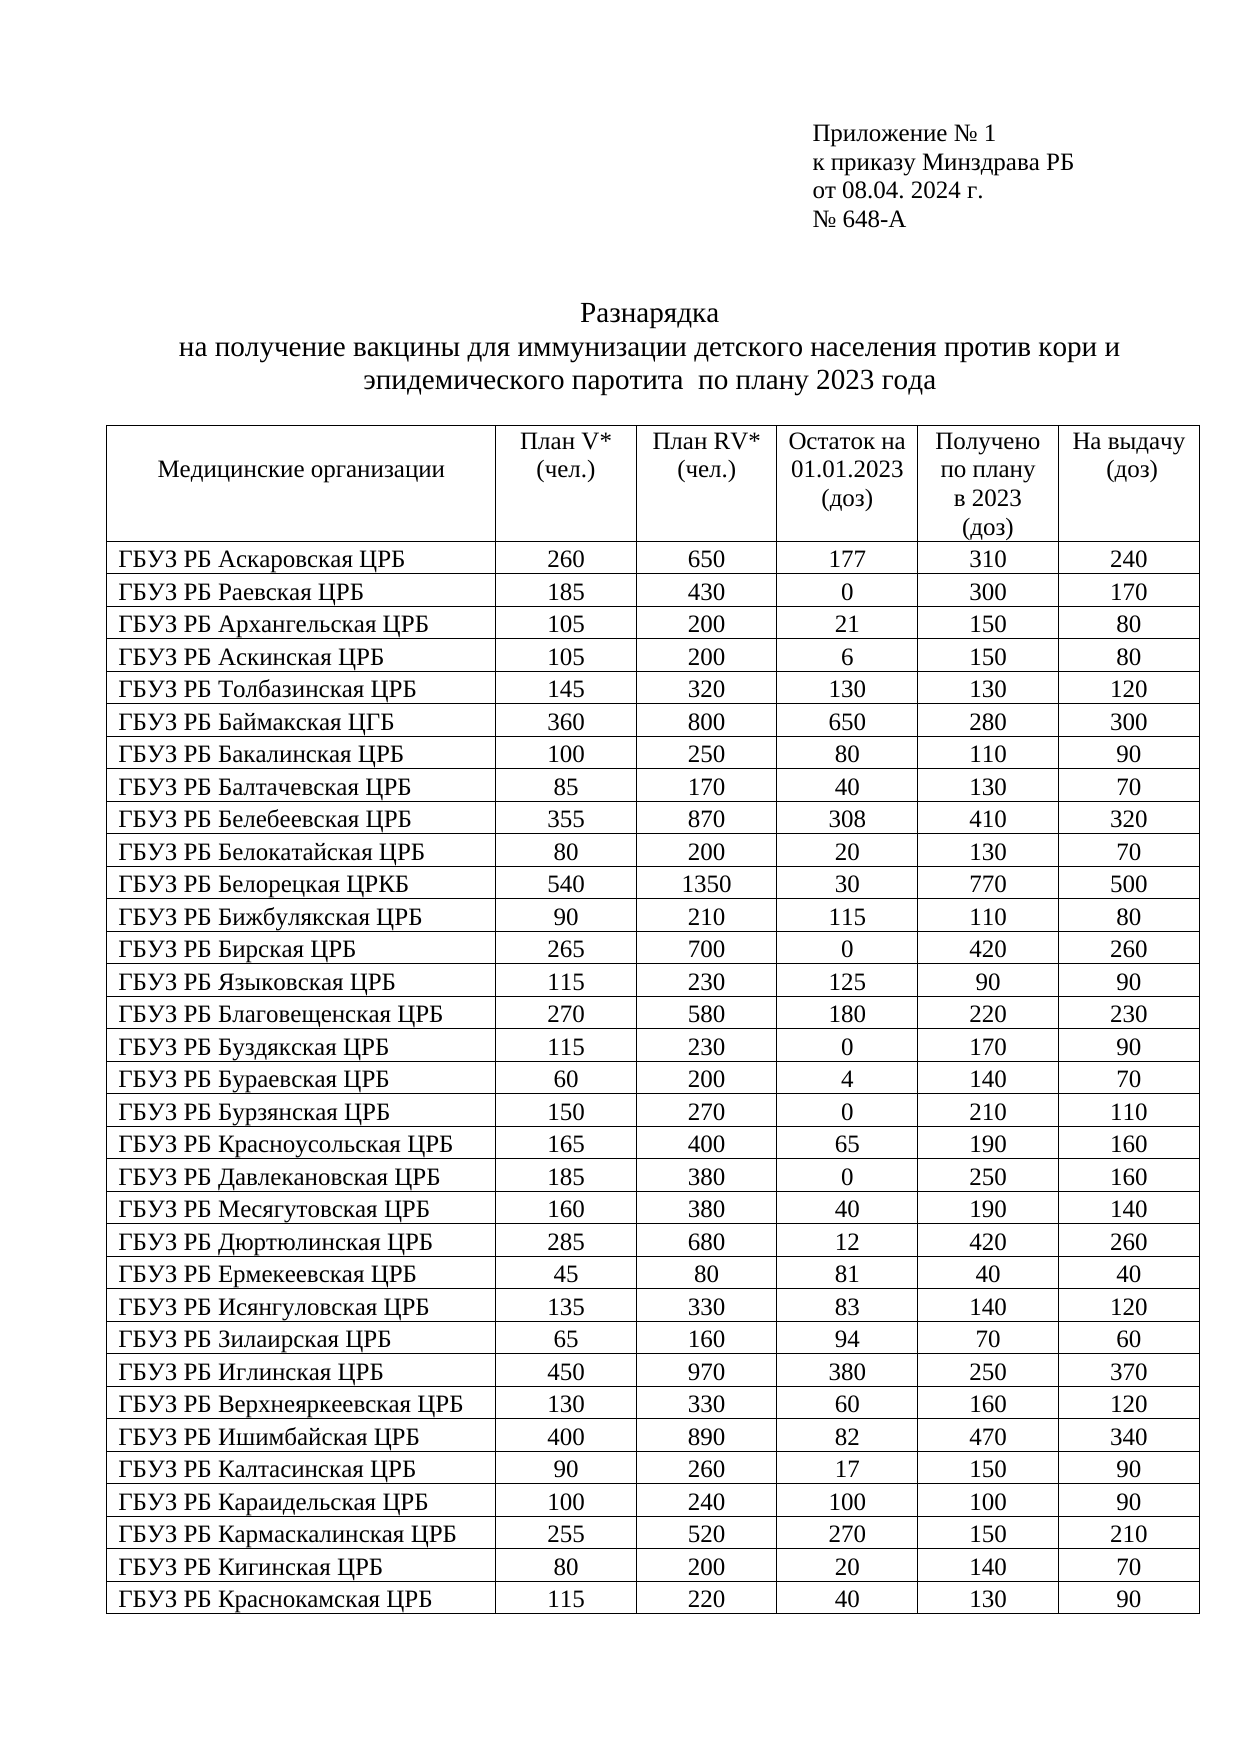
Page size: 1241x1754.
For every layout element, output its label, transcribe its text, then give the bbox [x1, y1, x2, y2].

table_cell 300 [918, 574, 1058, 606]
table_cell 160 [637, 1322, 776, 1353]
table_cell ГБУЗ РБ Бирская ЦРБ [107, 932, 495, 963]
table_cell 90 [1059, 1582, 1199, 1613]
table_cell ГБУЗ РБ Буздякская ЦРБ [107, 1029, 495, 1061]
table_cell 60 [777, 1387, 917, 1418]
table_cell 410 [918, 802, 1058, 833]
table_cell 308 [777, 802, 917, 833]
table_cell 240 [1059, 542, 1199, 573]
table_cell 130 [777, 672, 917, 703]
table_cell 110 [918, 737, 1058, 768]
table_cell 370 [1059, 1354, 1199, 1386]
table_cell 420 [918, 1224, 1058, 1256]
table_cell 280 [918, 704, 1058, 736]
table_cell 250 [637, 737, 776, 768]
table_cell 150 [918, 639, 1058, 671]
table_cell 380 [637, 1192, 776, 1223]
table_cell 105 [496, 607, 636, 638]
table_cell 400 [637, 1127, 776, 1158]
table_cell 105 [496, 639, 636, 671]
table_cell 21 [777, 607, 917, 638]
table_cell 260 [1059, 1224, 1199, 1256]
table_cell 150 [918, 1517, 1058, 1548]
table_cell 330 [637, 1387, 776, 1418]
table_cell 110 [1059, 1094, 1199, 1126]
table_cell 80 [1059, 899, 1199, 931]
table_cell 500 [1059, 867, 1199, 898]
table_cell 340 [1059, 1419, 1199, 1451]
table_cell 115 [777, 899, 917, 931]
table_cell 520 [637, 1517, 776, 1548]
text к приказу Минздрава РБ [812, 147, 1181, 176]
table_cell ГБУЗ РБ Дюртюлинская ЦРБ [107, 1224, 495, 1256]
table_cell 170 [918, 1029, 1058, 1061]
table_cell 190 [918, 1192, 1058, 1223]
table_cell ГБУЗ РБ Балтачевская ЦРБ [107, 769, 495, 801]
table_cell 260 [496, 542, 636, 573]
table_cell 150 [496, 1094, 636, 1126]
table_cell 200 [637, 1062, 776, 1093]
table_cell 90 [1059, 1452, 1199, 1483]
table_cell 230 [637, 1029, 776, 1061]
table_cell 160 [1059, 1159, 1199, 1191]
table_cell 250 [918, 1354, 1058, 1386]
table_cell 120 [1059, 672, 1199, 703]
table_cell 0 [777, 1094, 917, 1126]
table_cell 360 [496, 704, 636, 736]
table_cell 40 [777, 1192, 917, 1223]
table_cell 970 [637, 1354, 776, 1386]
table_cell 890 [637, 1419, 776, 1451]
table_cell 130 [496, 1387, 636, 1418]
table_cell 270 [777, 1517, 917, 1548]
table_cell 100 [918, 1484, 1058, 1516]
table_cell 400 [496, 1419, 636, 1451]
table_cell ГБУЗ РБ Месягутовская ЦРБ [107, 1192, 495, 1223]
table_cell 80 [1059, 639, 1199, 671]
table_cell 285 [496, 1224, 636, 1256]
table_header На выдачу (доз) [1059, 426, 1199, 541]
table_cell 40 [1059, 1257, 1199, 1288]
text от 08.04. 2024 г. [812, 176, 1181, 204]
table_cell 200 [637, 607, 776, 638]
table_cell 240 [637, 1484, 776, 1516]
table_cell 190 [918, 1127, 1058, 1158]
table_cell 115 [496, 964, 636, 996]
table_cell 150 [918, 1452, 1058, 1483]
table_cell 580 [637, 997, 776, 1028]
table_cell ГБУЗ РБ Баймакская ЦГБ [107, 704, 495, 736]
table_cell 650 [777, 704, 917, 736]
table_cell ГБУЗ РБ Давлекановская ЦРБ [107, 1159, 495, 1191]
table_cell 100 [777, 1484, 917, 1516]
table_header План V* (чел.) [496, 426, 636, 541]
table_cell 94 [777, 1322, 917, 1353]
table_cell 170 [1059, 574, 1199, 606]
table_cell ГБУЗ РБ Аскаровская ЦРБ [107, 542, 495, 573]
table_cell 185 [496, 574, 636, 606]
table_cell ГБУЗ РБ Красноусольская ЦРБ [107, 1127, 495, 1158]
table_cell 125 [777, 964, 917, 996]
table_cell 170 [637, 769, 776, 801]
table_cell 380 [777, 1354, 917, 1386]
table_cell 130 [918, 769, 1058, 801]
table_cell 82 [777, 1419, 917, 1451]
table_cell 200 [637, 639, 776, 671]
table_cell 130 [918, 1582, 1058, 1613]
table_cell ГБУЗ РБ Аскинская ЦРБ [107, 639, 495, 671]
table_cell ГБУЗ РБ Краснокамская ЦРБ [107, 1582, 495, 1613]
table_cell 81 [777, 1257, 917, 1288]
table_cell 80 [496, 1549, 636, 1581]
table_cell 115 [496, 1029, 636, 1061]
table_cell 40 [918, 1257, 1058, 1288]
table_cell 650 [637, 542, 776, 573]
table_cell 150 [918, 607, 1058, 638]
table_cell 70 [1059, 1062, 1199, 1093]
table_cell ГБУЗ РБ Ишимбайская ЦРБ [107, 1419, 495, 1451]
table_cell ГБУЗ РБ Калтасинская ЦРБ [107, 1452, 495, 1483]
table_cell 140 [918, 1289, 1058, 1321]
table_cell 135 [496, 1289, 636, 1321]
table_cell 100 [496, 737, 636, 768]
table_cell 0 [777, 1159, 917, 1191]
table_cell 230 [1059, 997, 1199, 1028]
table_cell 140 [918, 1549, 1058, 1581]
table_cell 210 [1059, 1517, 1199, 1548]
table_cell 310 [918, 542, 1058, 573]
table_cell 185 [496, 1159, 636, 1191]
table_cell 870 [637, 802, 776, 833]
table_cell 83 [777, 1289, 917, 1321]
table_cell 60 [1059, 1322, 1199, 1353]
table_cell 130 [918, 834, 1058, 866]
table_cell 30 [777, 867, 917, 898]
table_cell ГБУЗ РБ Ермекеевская ЦРБ [107, 1257, 495, 1288]
table_cell 230 [637, 964, 776, 996]
table_cell 260 [637, 1452, 776, 1483]
table_cell 260 [1059, 932, 1199, 963]
table_cell 100 [496, 1484, 636, 1516]
table_cell 680 [637, 1224, 776, 1256]
table_cell 17 [777, 1452, 917, 1483]
table_cell 177 [777, 542, 917, 573]
table_cell 0 [777, 932, 917, 963]
table_cell ГБУЗ РБ Исянгуловская ЦРБ [107, 1289, 495, 1321]
table_cell 145 [496, 672, 636, 703]
table_cell 45 [496, 1257, 636, 1288]
table_cell 160 [1059, 1127, 1199, 1158]
table_cell ГБУЗ РБ Бурзянская ЦРБ [107, 1094, 495, 1126]
table_cell 90 [1059, 964, 1199, 996]
text Разнарядка на получение вакцины для иммунизации детского населения против кори и эпидемического паротита по плану 2023 года [118, 295, 1181, 396]
table_cell 250 [918, 1159, 1058, 1191]
table_cell 770 [918, 867, 1058, 898]
table_header Остаток на 01.01.2023 (доз) [777, 426, 917, 541]
table_cell 330 [637, 1289, 776, 1321]
table_cell 20 [777, 1549, 917, 1581]
table_header План RV* (чел.) [637, 426, 776, 541]
table_cell 220 [637, 1582, 776, 1613]
table_cell 80 [637, 1257, 776, 1288]
table_cell 380 [637, 1159, 776, 1191]
table_cell ГБУЗ РБ Иглинская ЦРБ [107, 1354, 495, 1386]
table_cell 355 [496, 802, 636, 833]
table_cell 420 [918, 932, 1058, 963]
table_cell 160 [918, 1387, 1058, 1418]
table_cell 70 [918, 1322, 1058, 1353]
table_cell ГБУЗ РБ Белокатайская ЦРБ [107, 834, 495, 866]
table_cell ГБУЗ РБ Караидельская ЦРБ [107, 1484, 495, 1516]
table_cell 85 [496, 769, 636, 801]
table_cell 270 [496, 997, 636, 1028]
table_cell 210 [637, 899, 776, 931]
table_cell 90 [496, 899, 636, 931]
table_cell 90 [918, 964, 1058, 996]
table_cell 130 [918, 672, 1058, 703]
table_cell 115 [496, 1582, 636, 1613]
table_cell 4 [777, 1062, 917, 1093]
table_cell 800 [637, 704, 776, 736]
table_cell 700 [637, 932, 776, 963]
table_cell 90 [496, 1452, 636, 1483]
table_cell 1350 [637, 867, 776, 898]
table_cell 200 [637, 834, 776, 866]
table_cell ГБУЗ РБ Бураевская ЦРБ [107, 1062, 495, 1093]
table_cell 80 [496, 834, 636, 866]
table_header Медицинские организации [107, 426, 495, 541]
table_cell 110 [918, 899, 1058, 931]
table_cell 450 [496, 1354, 636, 1386]
table_cell 210 [918, 1094, 1058, 1126]
table_cell 90 [1059, 1484, 1199, 1516]
table_cell 430 [637, 574, 776, 606]
table_cell ГБУЗ РБ Белорецкая ЦРКБ [107, 867, 495, 898]
table_cell 320 [1059, 802, 1199, 833]
table_cell 540 [496, 867, 636, 898]
table_cell ГБУЗ РБ Архангельская ЦРБ [107, 607, 495, 638]
table_cell 140 [918, 1062, 1058, 1093]
table_cell 90 [1059, 1029, 1199, 1061]
table_cell 70 [1059, 1549, 1199, 1581]
table_cell 180 [777, 997, 917, 1028]
table_cell 265 [496, 932, 636, 963]
table_cell 165 [496, 1127, 636, 1158]
table_cell ГБУЗ РБ Кармаскалинская ЦРБ [107, 1517, 495, 1548]
table_cell ГБУЗ РБ Бижбулякская ЦРБ [107, 899, 495, 931]
table_cell 65 [777, 1127, 917, 1158]
table_cell 470 [918, 1419, 1058, 1451]
table_cell 6 [777, 639, 917, 671]
text № 648-А [812, 204, 1181, 233]
table_cell 120 [1059, 1387, 1199, 1418]
table_cell 70 [1059, 769, 1199, 801]
table_cell 0 [777, 574, 917, 606]
table_cell 140 [1059, 1192, 1199, 1223]
table_cell ГБУЗ РБ Раевская ЦРБ [107, 574, 495, 606]
table_cell 120 [1059, 1289, 1199, 1321]
table_cell 270 [637, 1094, 776, 1126]
table_cell 40 [777, 769, 917, 801]
table_cell 80 [1059, 607, 1199, 638]
table_cell ГБУЗ РБ Зилаирская ЦРБ [107, 1322, 495, 1353]
table_cell 12 [777, 1224, 917, 1256]
table_cell 65 [496, 1322, 636, 1353]
table_cell ГБУЗ РБ Верхнеяркеевская ЦРБ [107, 1387, 495, 1418]
table_cell 255 [496, 1517, 636, 1548]
table_cell 0 [777, 1029, 917, 1061]
table_header Получено по плану в 2023 (доз) [918, 426, 1058, 541]
table_cell 90 [1059, 737, 1199, 768]
table_cell 80 [777, 737, 917, 768]
table_cell 220 [918, 997, 1058, 1028]
table_cell 70 [1059, 834, 1199, 866]
text Приложение № 1 [812, 118, 1181, 147]
table_cell ГБУЗ РБ Белебеевская ЦРБ [107, 802, 495, 833]
table_cell ГБУЗ РБ Бакалинская ЦРБ [107, 737, 495, 768]
table_cell 40 [777, 1582, 917, 1613]
table_cell 160 [496, 1192, 636, 1223]
table_cell 320 [637, 672, 776, 703]
table_cell ГБУЗ РБ Толбазинская ЦРБ [107, 672, 495, 703]
table_cell ГБУЗ РБ Благовещенская ЦРБ [107, 997, 495, 1028]
table_cell ГБУЗ РБ Кигинская ЦРБ [107, 1549, 495, 1581]
table_cell 200 [637, 1549, 776, 1581]
table_cell 20 [777, 834, 917, 866]
table_cell ГБУЗ РБ Языковская ЦРБ [107, 964, 495, 996]
table_cell 300 [1059, 704, 1199, 736]
table_cell 60 [496, 1062, 636, 1093]
